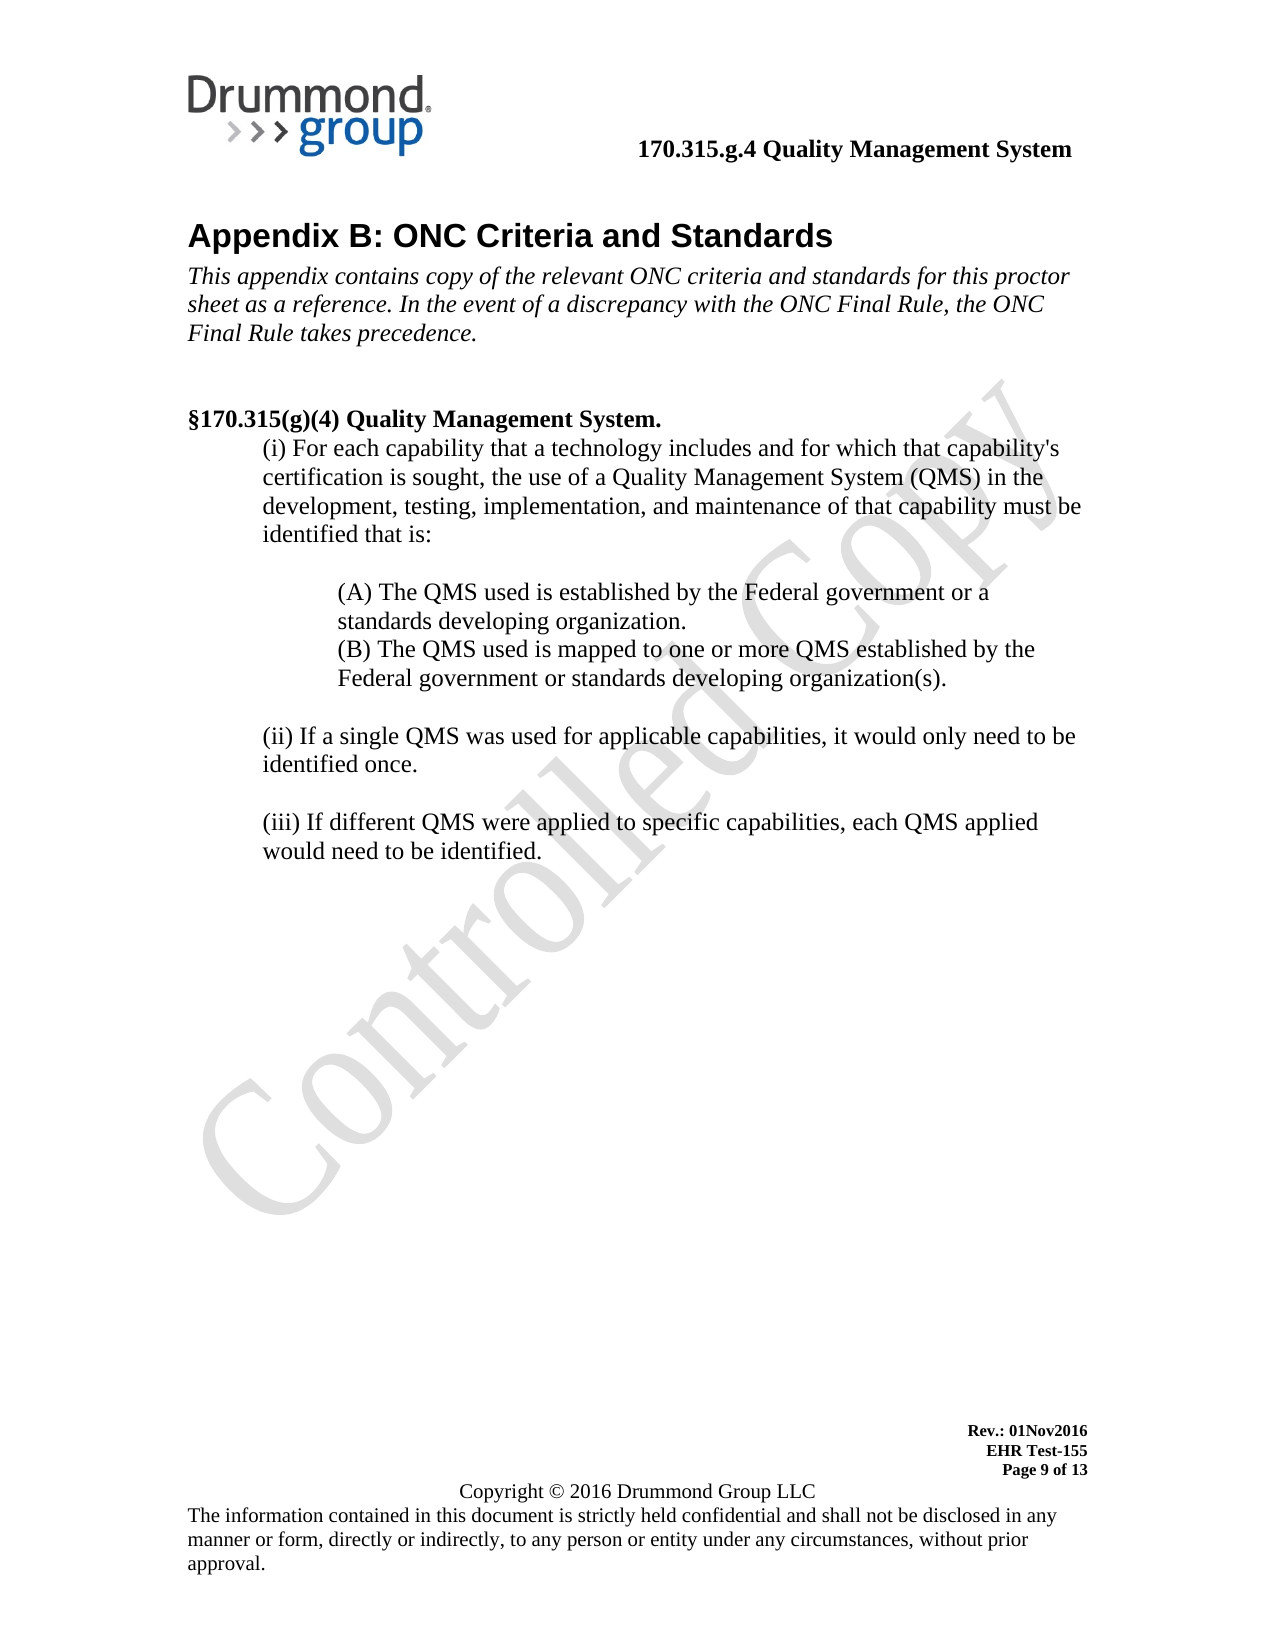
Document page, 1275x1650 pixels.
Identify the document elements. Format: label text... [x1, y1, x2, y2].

text (A) The QMS used is established by the Federal government or a standards developing organization. [337, 577, 1087, 634]
text (iii) If different QMS were applied to specific capabilities, each QMS applied would need to be identified. [262, 807, 1087, 864]
text (i) For each capability that a technology includes and for which that capability's certification is sought, the use of a Quality Management System (QMS) in the development, testing, implementation, and maintenance of that capability must be identified that is: [262, 433, 1087, 548]
subtitle Appendix B: ONC Criteria and Standards [187, 216, 1087, 254]
text This appendix contains copy of the relevant ONC criteria and standards for this proctor sheet as a reference. In the event of a discrepancy with the ONC Final Rule, the ONC Final Rule takes precedence. [187, 261, 1087, 347]
picture [187, 75, 433, 157]
text (B) The QMS used is mapped to one or more QMS established by the Federal government or standards developing organization(s). [337, 634, 1087, 692]
text §170.315(g)(4) Quality Management System. [187, 404, 1087, 433]
text (ii) If a single QMS was used for applicable capabilities, it would only need to be identified once. [262, 721, 1087, 778]
